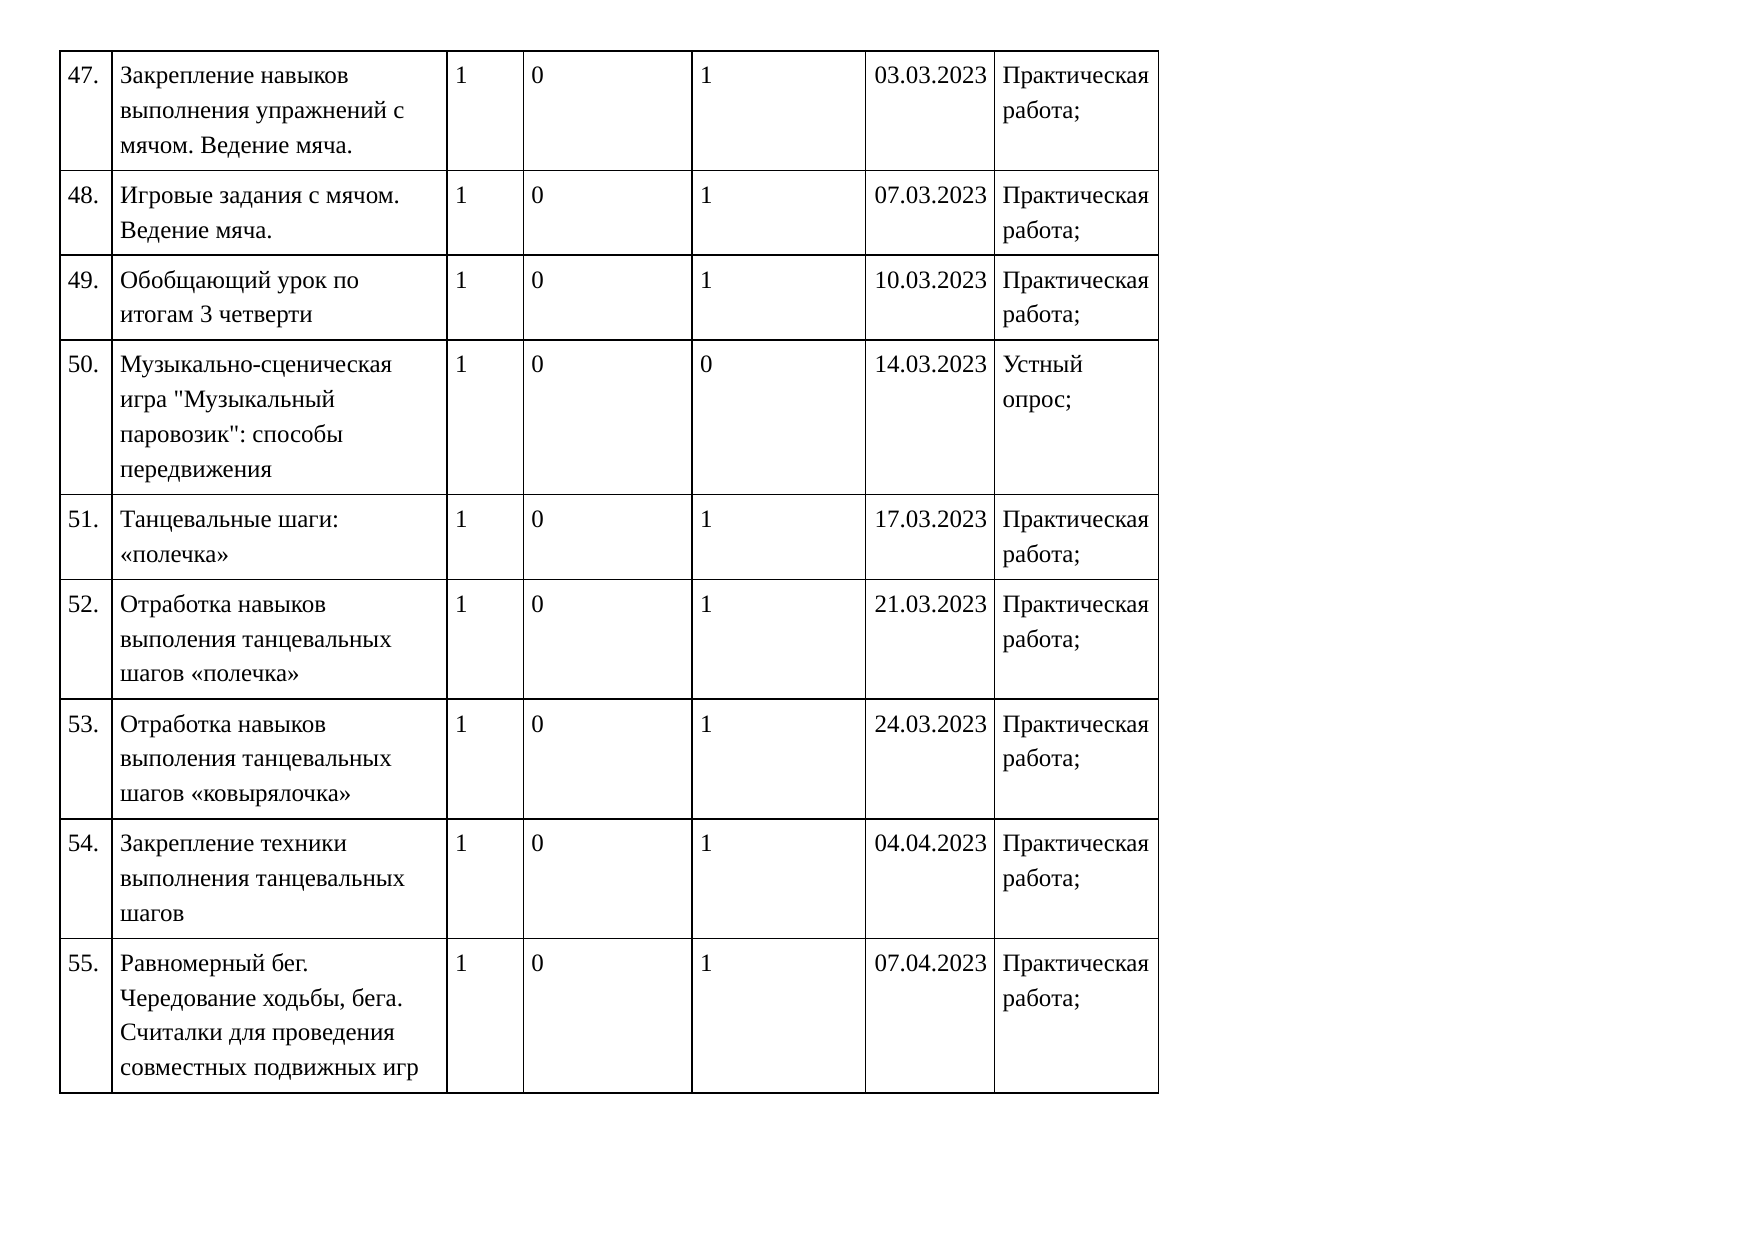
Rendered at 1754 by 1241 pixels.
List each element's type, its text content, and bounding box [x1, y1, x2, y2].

table_cell 55. [61, 939, 111, 1092]
table_cell Практическая работа; [995, 495, 1158, 578]
table_cell 1 [693, 820, 865, 937]
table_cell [995, 939, 1158, 1092]
table_cell 1 [693, 700, 865, 818]
table_cell 0 [524, 495, 691, 578]
table_cell 49. [61, 256, 111, 339]
table_cell Отработка навыков выполения танцевальных шагов «ковырялочка» [113, 700, 446, 818]
table_cell 1 [448, 52, 523, 170]
table_cell 1 [448, 256, 523, 339]
table_cell 0 [524, 700, 691, 818]
table_cell Закрепление техники выполнения танцевальных шагов [113, 820, 446, 937]
table_cell 07.03.2023 [866, 171, 994, 254]
table_cell Практическая работа; [995, 256, 1158, 339]
table_header Устный опрос; [995, 341, 1158, 494]
table_cell 1 [693, 171, 865, 254]
table_cell Игровые задания с мячом. Ведение мяча. [113, 171, 446, 254]
table_cell 1 [448, 700, 523, 818]
table_cell 1 [448, 580, 523, 698]
table_cell 0 [524, 52, 691, 170]
table_cell 1 [448, 495, 523, 578]
table_cell 0 [524, 939, 691, 1092]
table_cell 07.04.2023 [866, 939, 994, 1092]
table_cell Практическая работа; [995, 820, 1158, 937]
table_cell Практическая работа; [995, 171, 1158, 254]
table_cell 53. [61, 700, 111, 818]
table_header 0 [693, 341, 865, 494]
table_cell Практическая работа; [995, 580, 1158, 698]
table_cell Практическая работа; [995, 700, 1158, 818]
table_cell Равномерный бег. Чередование ходьбы, бега. Считалки для проведения совместных подвижных игр [113, 939, 446, 1092]
table_cell 03.03.2023 [866, 52, 994, 170]
table_cell 1 [693, 256, 865, 339]
table_cell 1 [448, 939, 523, 1092]
table_cell 0 [524, 580, 691, 698]
table_cell 10.03.2023 [866, 256, 994, 339]
table_cell 47. [61, 52, 111, 170]
table_cell 1 [693, 52, 865, 170]
table_header 1 [448, 341, 523, 494]
table_cell Танцевальные шаги: «полечка» [113, 495, 446, 578]
table_cell 1 [693, 939, 865, 1092]
table_cell 0 [524, 171, 691, 254]
table_header 50. [61, 341, 111, 494]
table_cell 0 [524, 256, 691, 339]
table_header 14.03.2023 [866, 341, 994, 494]
table_cell 04.04.2023 [866, 820, 994, 937]
table_cell 1 [448, 820, 523, 937]
table_cell 1 [693, 495, 865, 578]
table_cell Закрепление навыков выполнения упражнений с мячом. Ведение мяча. [113, 52, 446, 170]
table_cell 54. [61, 820, 111, 937]
table_header 0 [524, 341, 691, 494]
table_cell Отработка навыков выполения танцевальных шагов «полечка» [113, 580, 446, 698]
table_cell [995, 52, 1158, 170]
table_cell 51. [61, 495, 111, 578]
table_cell 48. [61, 171, 111, 254]
table_cell 52. [61, 580, 111, 698]
table_header Музыкально-сценическая игра "Музыкальный паровозик": способы передвижения [113, 341, 446, 494]
table_cell 21.03.2023 [866, 580, 994, 698]
table_cell 24.03.2023 [866, 700, 994, 818]
table_cell 0 [524, 820, 691, 937]
table_cell 1 [448, 171, 523, 254]
table_cell Обобщающий урок по итогам 3 четверти [113, 256, 446, 339]
table_cell 17.03.2023 [866, 495, 994, 578]
table_cell 1 [693, 580, 865, 698]
